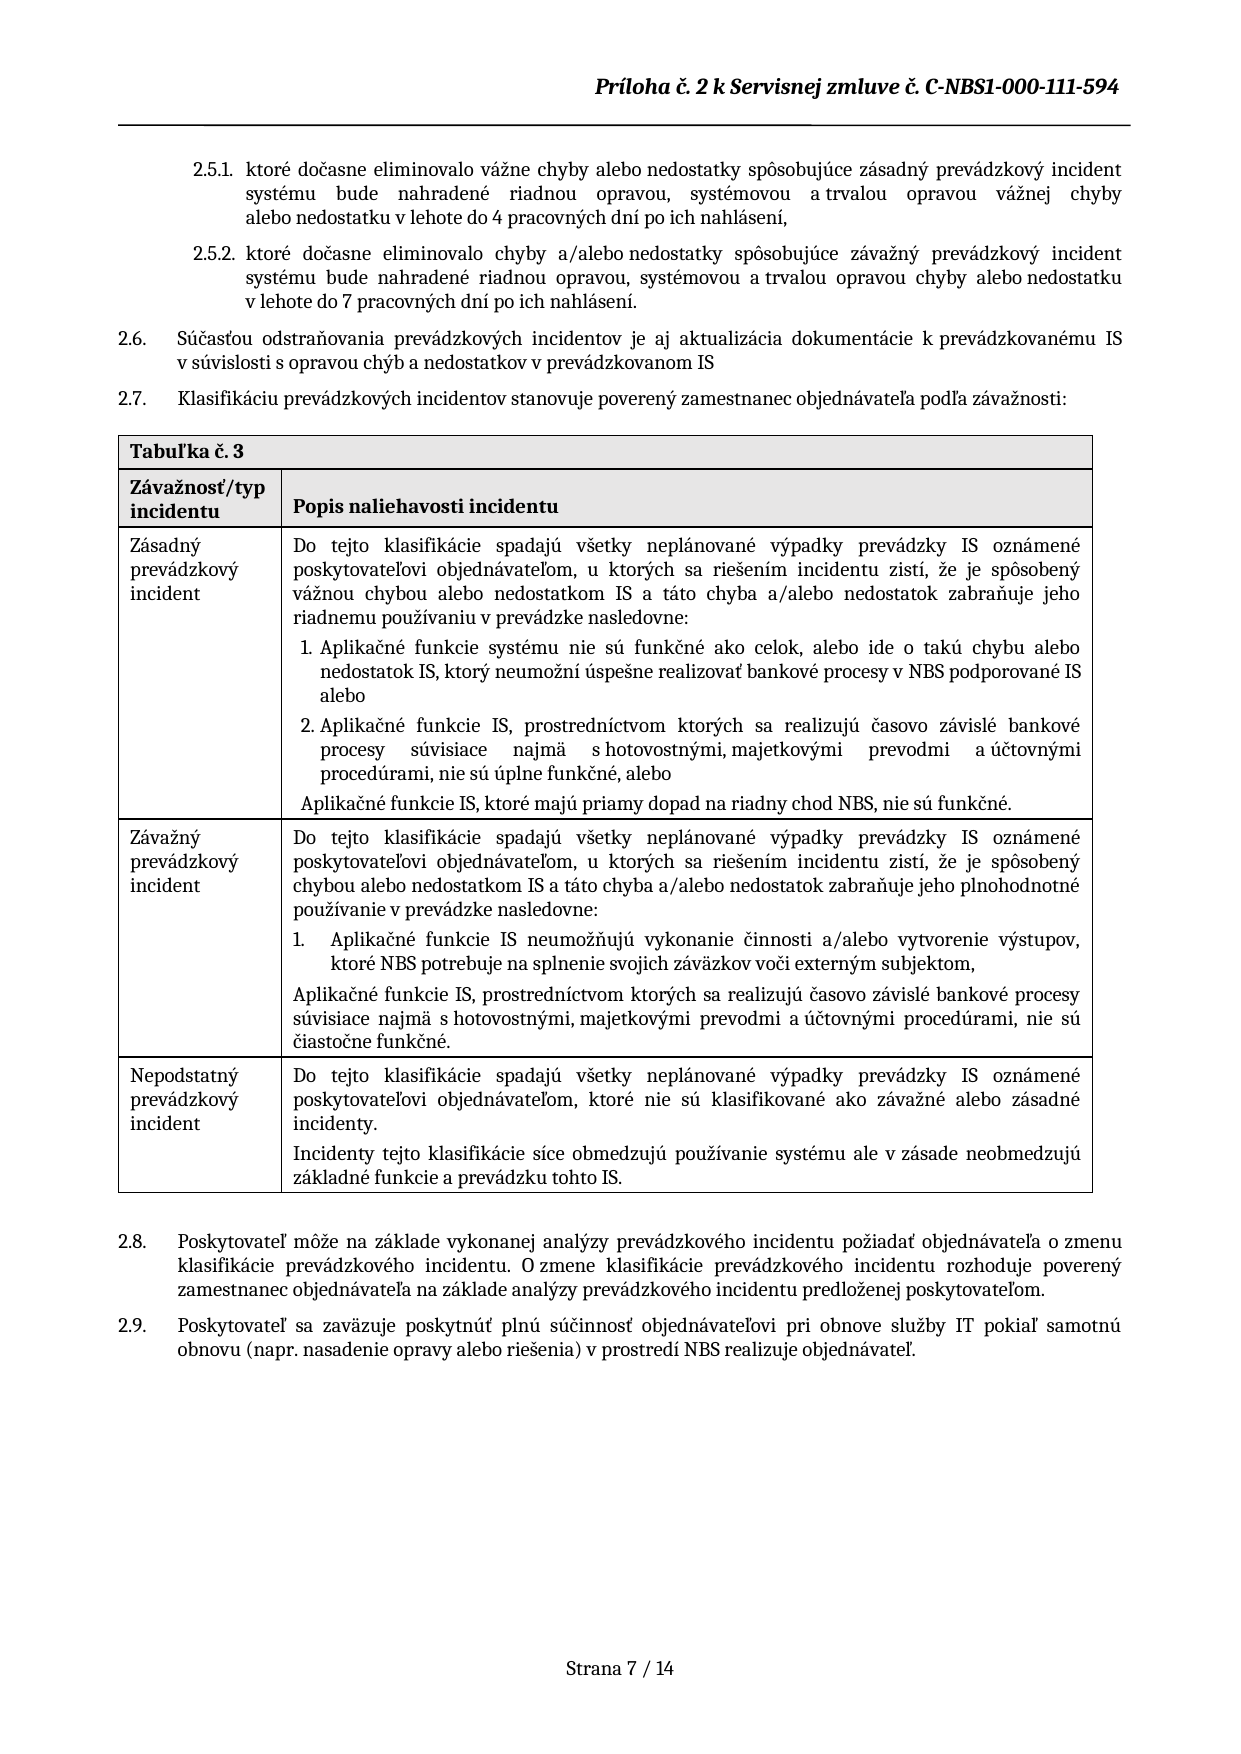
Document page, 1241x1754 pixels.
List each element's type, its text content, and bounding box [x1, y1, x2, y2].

list ktoré dočasne eliminovalo vážne chyby alebo nedostatky spôsobujúce zásadný prevádzkový incident systému bude nahradené riadnou opravou, systémovou a trvalou opravou vážnej chyby alebo nedostatku v lehote do 4 pracovných dní po ich nahlásení, [193, 158, 1122, 229]
list Poskytovateľ sa zaväzuje poskytnúť plnú súčinnosť objednávateľovi pri obnove služby IT pokiaľ samotnú obnovu (napr. nasadenie opravy alebo riešenia) v prostredí NBS realizuje objednávateľ. [118, 1314, 1122, 1362]
list ktoré dočasne eliminovalo chyby a/alebo nedostatky spôsobujúce závažný prevádzkový incident systému bude nahradené riadnou opravou, systémovou a trvalou opravou chyby alebo nedostatku v lehote do 7 pracovných dní po ich nahlásení. [193, 242, 1122, 314]
table_cell Závažnosť/typ incidentu [119, 470, 281, 526]
table_cell Do tejto klasifikácie spadajú všetky neplánované výpadky prevádzky IS oznámené poskytovateľovi objednávateľom, ktoré nie sú klasifikované ako závažné alebo zásadné incidenty. Incidenty tejto klasifikácie síce obmedzujú používanie systému ale v zásade neobmedzujú základné funkcie a prevádzku tohto IS. [282, 1058, 1092, 1192]
table_header Tabuľka č. 3 [119, 436, 1092, 468]
table_cell Popis naliehavosti incidentu [282, 470, 1092, 526]
table_cell Nepodstatný prevádzkový incident [119, 1058, 281, 1192]
list Klasifikáciu prevádzkových incidentov stanovuje poverený zamestnanec objednávateľa podľa závažnosti: [118, 387, 1122, 411]
list Poskytovateľ môže na základe vykonanej analýzy prevádzkového incidentu požiadať objednávateľa o zmenu klasifikácie prevádzkového incidentu. O zmene klasifikácie prevádzkového incidentu rozhoduje poverený zamestnanec objednávateľa na základe analýzy prevádzkového incidentu predloženej poskytovateľom. [118, 1229, 1122, 1301]
table_cell Do tejto klasifikácie spadajú všetky neplánované výpadky prevádzky IS oznámené poskytovateľovi objednávateľom, u ktorých sa riešením incidentu zistí, že je spôsobený chybou alebo nedostatkom IS a táto chyba a/alebo nedostatok zabraňuje jeho plnohodnotné používanie v prevádzke nasledovne: Aplikačné funkcie IS neumožňujú vykonanie činnosti a/alebo vytvorenie výstupov, ktoré NBS potrebuje na splnenie svojich záväzkov voči externým subjektom, Aplikačné funkcie IS, prostredníctvom ktorých sa realizujú časovo závislé bankové procesy súvisiace najmä s hotovostnými, majetkovými prevodmi a účtovnými procedúrami, nie sú čiastočne funkčné. [282, 820, 1092, 1056]
table_cell Zásadný prevádzkový incident [119, 528, 281, 818]
table_cell Do tejto klasifikácie spadajú všetky neplánované výpadky prevádzky IS oznámené poskytovateľovi objednávateľom, u ktorých sa riešením incidentu zistí, že je spôsobený vážnou chybou alebo nedostatkom IS a táto chyba a/alebo nedostatok zabraňuje jeho riadnemu používaniu v prevádzke nasledovne: Aplikačné funkcie systému nie sú funkčné ako celok, alebo ide o takú chybu alebo nedostatok IS, ktorý neumožní úspešne realizovať bankové procesy v NBS podporované IS alebo Aplikačné funkcie IS, prostredníctvom ktorých sa realizujú časovo závislé bankové procesy súvisiace najmä s hotovostnými, majetkovými prevodmi a účtovnými procedúrami, nie sú úplne funkčné, alebo Aplikačné funkcie IS, ktoré majú priamy dopad na riadny chod NBS, nie sú funkčné. [282, 528, 1092, 818]
table_cell Závažný prevádzkový incident [119, 820, 281, 1056]
list Súčasťou odstraňovania prevádzkových incidentov je aj aktualizácia dokumentácie k prevádzkovanému IS v súvislosti s opravou chýb a nedostatkov v prevádzkovanom IS [118, 326, 1122, 374]
